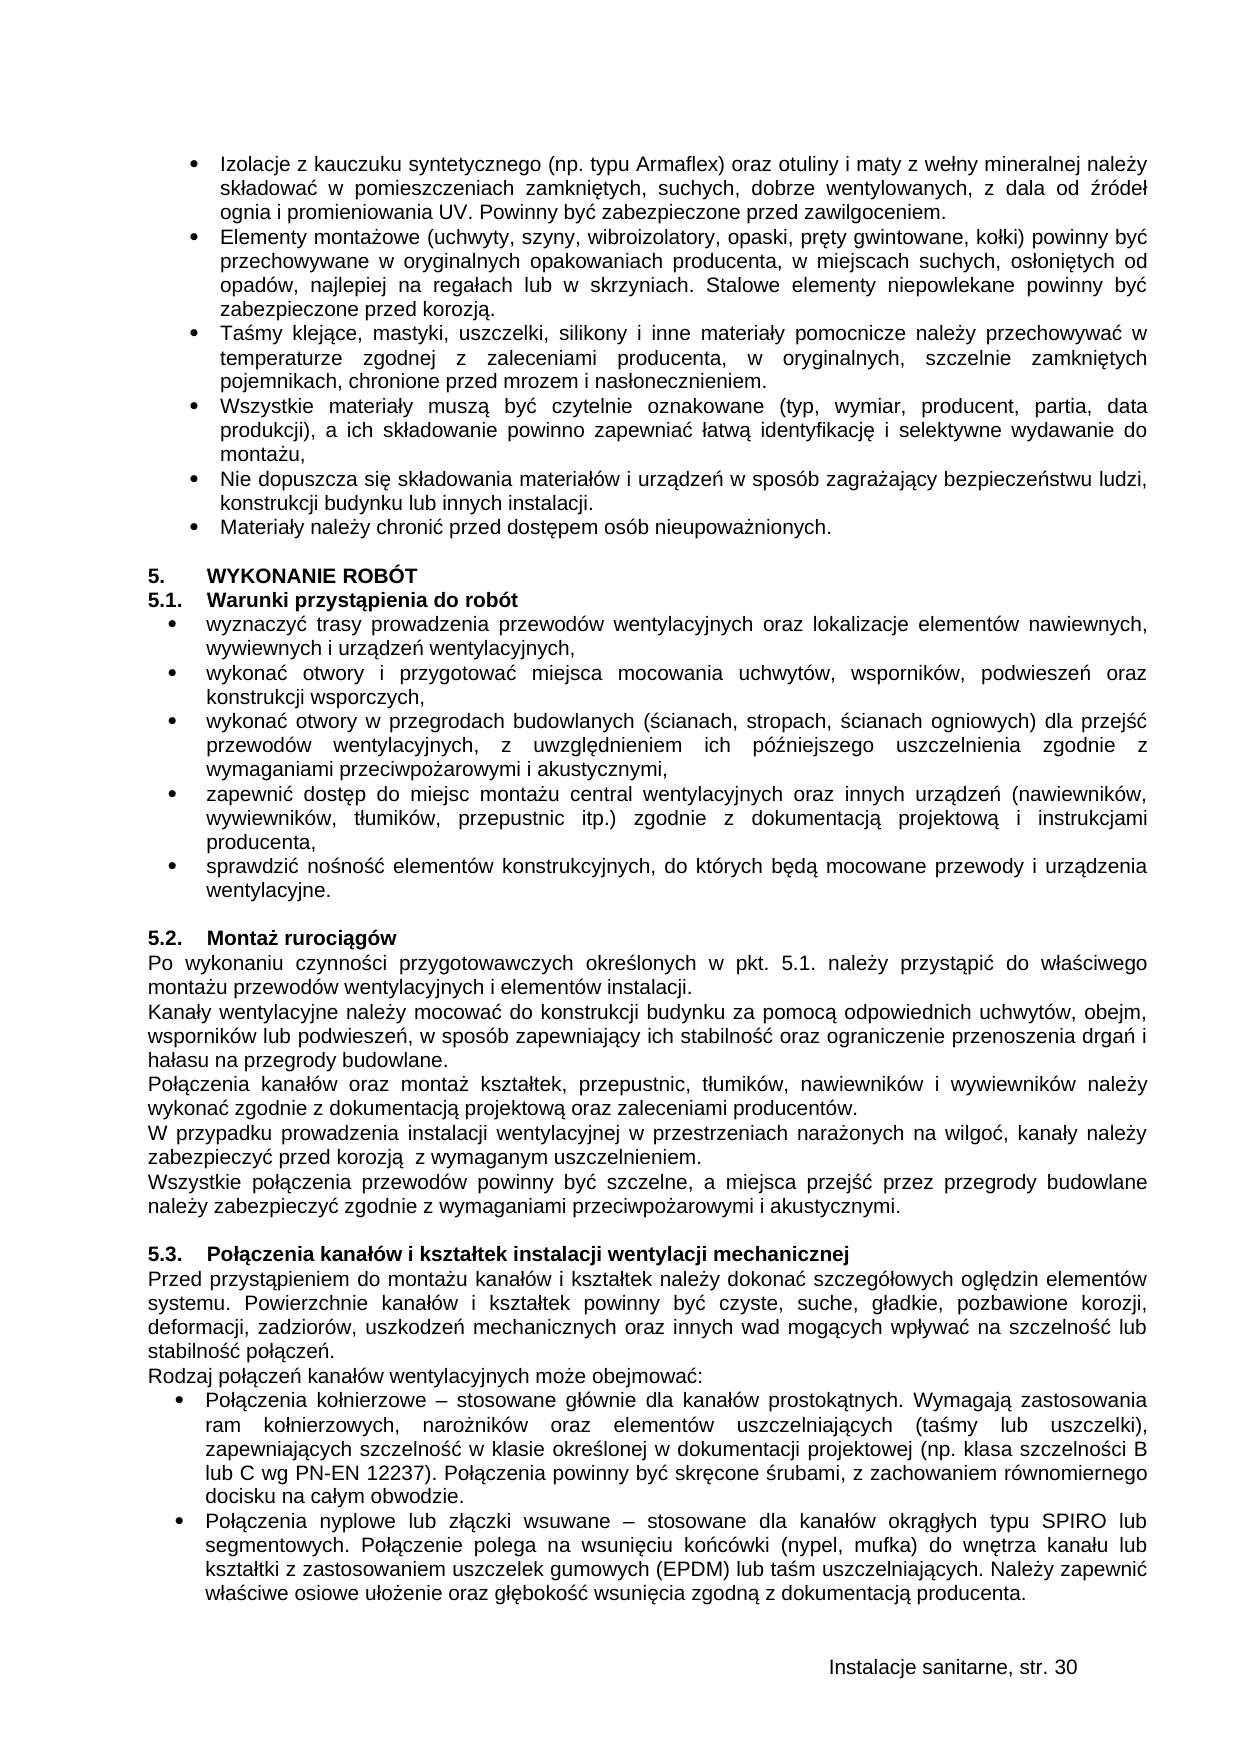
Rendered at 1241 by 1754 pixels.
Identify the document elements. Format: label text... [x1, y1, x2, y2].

subtitle WYKONANIE ROBÓT [148, 564, 1148, 588]
list Izolacje z kauczuku syntetycznego (np. typu Armaflex) oraz otuliny i maty z wełny mineralnej należy składować w pomieszczeniach zamkniętych, suchych, dobrze wentylowanych, z dala od źródeł ognia i promieniowania UV. Powinny być zabezpieczone przed zawilgoceniem. [190, 152, 1148, 224]
list Nie dopuszcza się składowania materiałów i urządzeń w sposób zagrażający bezpieczeństwu ludzi, konstrukcji budynku lub innych instalacji. [190, 466, 1148, 514]
text Kanały wentylacyjne należy mocować do konstrukcji budynku za pomocą odpowiednich uchwytów, obejm, wsporników lub podwieszeń, w sposób zapewniający ich stabilność oraz ograniczenie przenoszenia drgań i hałasu na przegrody budowlane. [148, 999, 1148, 1071]
text Wszystkie połączenia przewodów powinny być szczelne, a miejsca przejść przez przegrody budowlane należy zabezpieczyć zgodnie z wymaganiami przeciwpożarowymi i akustycznymi. [148, 1169, 1148, 1217]
subtitle Warunki przystąpienia do robót [148, 588, 1148, 612]
text Połączenia kanałów oraz montaż kształtek, przepustnic, tłumików, nawiewników i wywiewników należy wykonać zgodnie z dokumentacją projektową oraz zaleceniami producentów. [148, 1072, 1148, 1120]
list wyznaczyć trasy prowadzenia przewodów wentylacyjnych oraz lokalizacje elementów nawiewnych, wywiewnych i urządzeń wentylacyjnych, [169, 612, 1148, 660]
list Taśmy klejące, mastyki, uszczelki, silikony i inne materiały pomocnicze należy przechowywać w temperaturze zgodnej z zaleceniami producenta, w oryginalnych, szczelnie zamkniętych pojemnikach, chronione przed mrozem i nasłonecznieniem. [190, 321, 1148, 393]
list Połączenia nyplowe lub złączki wsuwane – stosowane dla kanałów okrągłych typu SPIRO lub segmentowych. Połączenie polega na wsunięciu końcówki (nypel, mufka) do wnętrza kanału lub kształtki z zastosowaniem uszczelek gumowych (EPDM) lub taśm uszczelniających. Należy zapewnić właściwe osiowe ułożenie oraz głębokość wsunięcia zgodną z dokumentacją producenta. [176, 1509, 1148, 1605]
subtitle Montaż rurociągów [148, 926, 1148, 950]
list sprawdzić nośność elementów konstrukcyjnych, do których będą mocowane przewody i urządzenia wentylacyjne. [169, 854, 1148, 902]
list Materiały należy chronić przed dostępem osób nieupoważnionych. [190, 515, 1148, 539]
list Wszystkie materiały muszą być czytelnie oznakowane (typ, wymiar, producent, partia, data produkcji), a ich składowanie powinno zapewniać łatwą identyfikację i selektywne wydawanie do montażu, [190, 394, 1148, 466]
list Połączenia kołnierzowe – stosowane głównie dla kanałów prostokątnych. Wymagają zastosowania ram kołnierzowych, narożników oraz elementów uszczelniających (taśmy lub uszczelki), zapewniających szczelność w klasie określonej w dokumentacji projektowej (np. klasa szczelności B lub C wg PN-EN 12237). Połączenia powinny być skręcone śrubami, z zachowaniem równomiernego docisku na całym obwodzie. [176, 1388, 1148, 1508]
text Przed przystąpieniem do montażu kanałów i kształtek należy dokonać szczegółowych oględzin elementów systemu. Powierzchnie kanałów i kształtek powinny być czyste, suche, gładkie, pozbawione korozji, deformacji, zadziorów, uszkodzeń mechanicznych oraz innych wad mogących wpływać na szczelność lub stabilność połączeń. [148, 1267, 1148, 1363]
text W przypadku prowadzenia instalacji wentylacyjnej w przestrzeniach narażonych na wilgoć, kanały należy zabezpieczyć przed korozją z wymaganym uszczelnieniem. [148, 1121, 1148, 1169]
subtitle Połączenia kanałów i kształtek instalacji wentylacji mechanicznej [148, 1242, 1148, 1266]
list Elementy montażowe (uchwyty, szyny, wibroizolatory, opaski, pręty gwintowane, kołki) powinny być przechowywane w oryginalnych opakowaniach producenta, w miejscach suchych, osłoniętych od opadów, najlepiej na regałach lub w skrzyniach. Stalowe elementy niepowlekane powinny być zabezpieczone przed korozją. [190, 225, 1148, 321]
list zapewnić dostęp do miejsc montażu central wentylacyjnych oraz innych urządzeń (nawiewników, wywiewników, tłumików, przepustnic itp.) zgodnie z dokumentacją projektową i instrukcjami producenta, [169, 781, 1148, 853]
list wykonać otwory w przegrodach budowlanych (ścianach, stropach, ścianach ogniowych) dla przejść przewodów wentylacyjnych, z uwzględnieniem ich późniejszego uszczelnienia zgodnie z wymaganiami przeciwpożarowymi i akustycznymi, [169, 709, 1148, 781]
text Po wykonaniu czynności przygotowawczych określonych w pkt. 5.1. należy przystąpić do właściwego montażu przewodów wentylacyjnych i elementów instalacji. [148, 951, 1148, 999]
list wykonać otwory i przygotować miejsca mocowania uchwytów, wsporników, podwieszeń oraz konstrukcji wsporczych, [169, 661, 1148, 709]
text Rodzaj połączeń kanałów wentylacyjnych może obejmować: [148, 1363, 1148, 1387]
